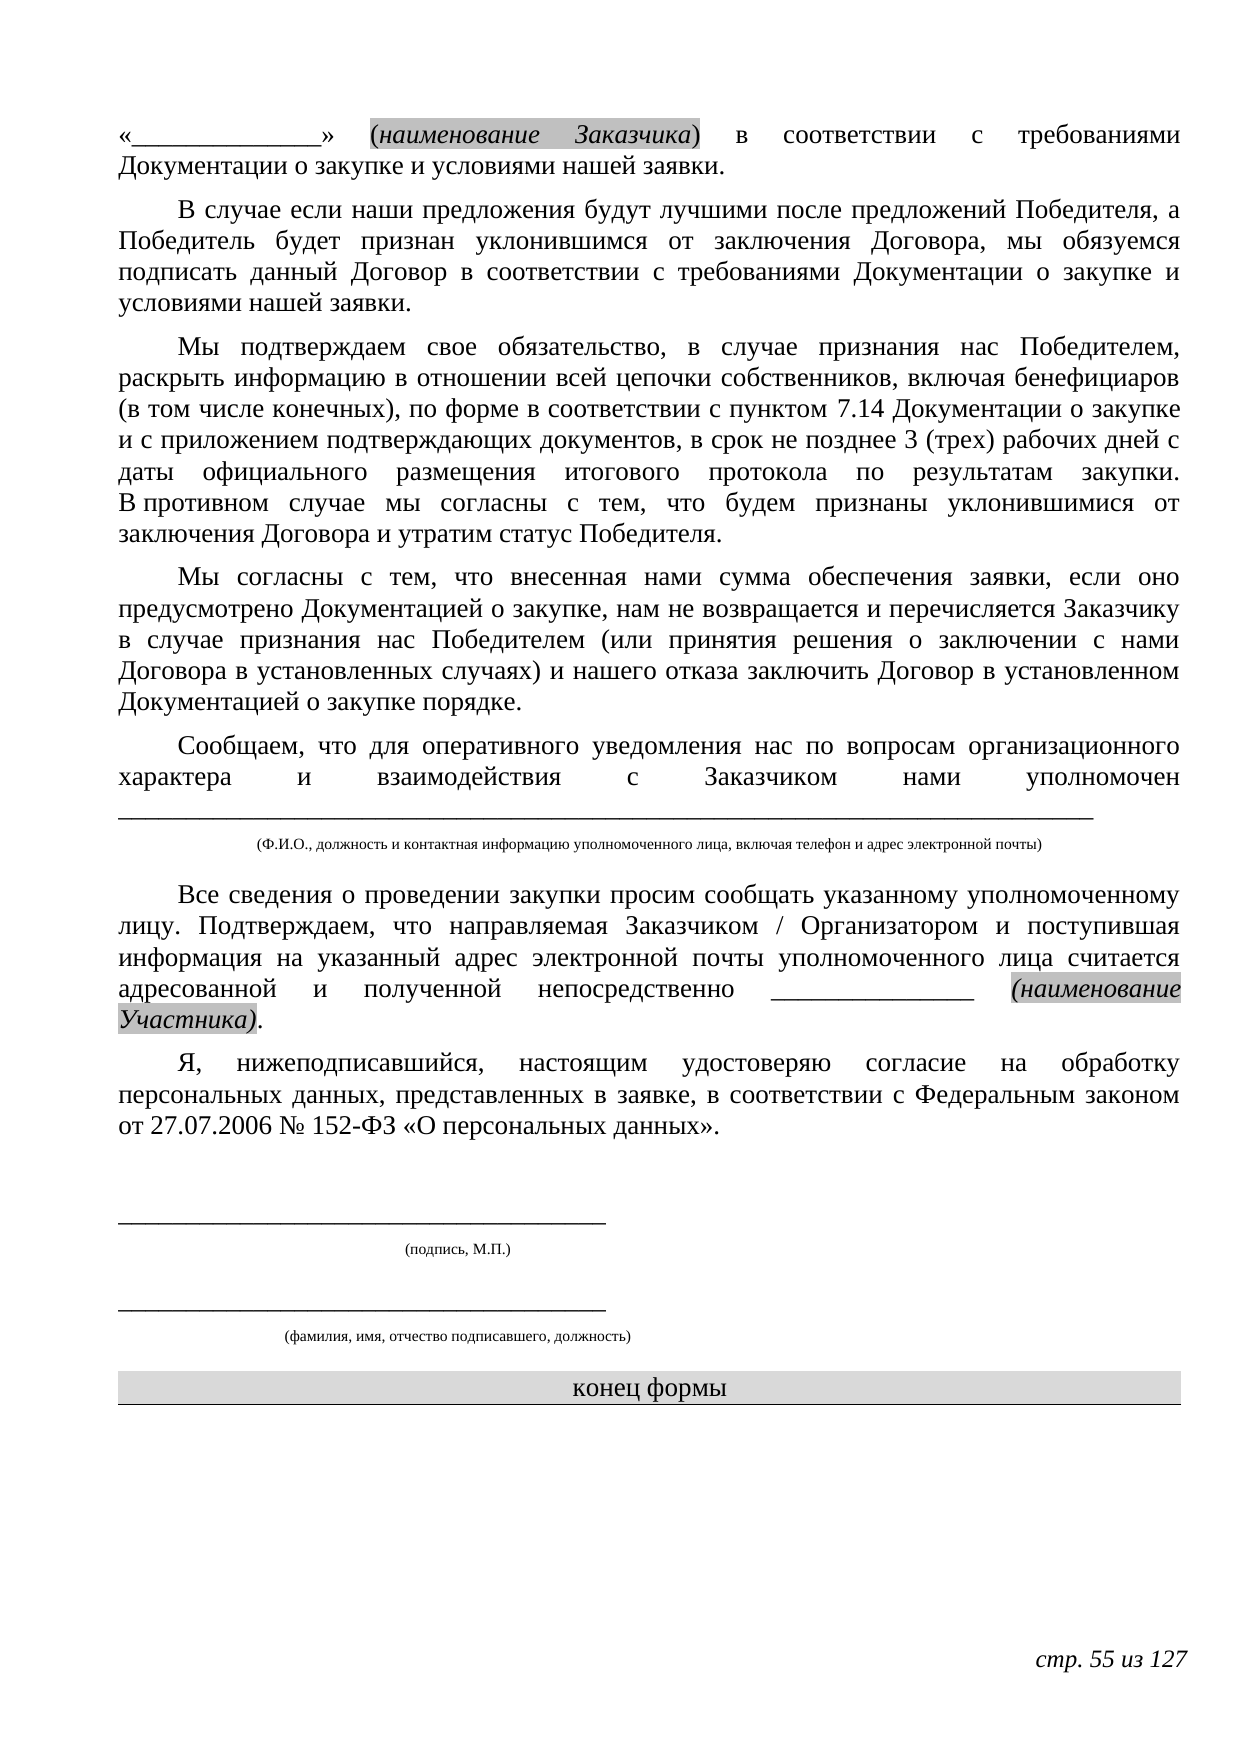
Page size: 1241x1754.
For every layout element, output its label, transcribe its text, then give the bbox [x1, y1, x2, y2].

text ____________________________________ [118, 1283, 1181, 1314]
text Я, нижеподписавшийся, настоящим удостоверяю согласие на обработку персональных данных, представленных в заявке, в соответствии с Федеральным законом от 27.07.2006 № 152-ФЗ «О персональных данных». [118, 1047, 1181, 1140]
text (Ф.И.О., должность и контактная информацию уполномоченного лица, включая телефон и адрес электронной почты) [118, 835, 1181, 866]
text конец формы [118, 1371, 1181, 1404]
text В случае если наши предложения будут лучшими после предложений Победителя, а Победитель будет признан уклонившимся от заключения Договора, мы обязуемся подписать данный Договор в соответствии с требованиями Документации о закупке и условиями нашей заявки. [118, 193, 1181, 317]
text Мы согласны с тем, что внесенная нами сумма обеспечения заявки, если оно предусмотрено Документацией о закупке, нам не возвращается и перечисляется Заказчику в случае признания нас Победителем (или принятия решения о заключении с нами Договора в установленных случаях) и нашего отказа заключить Договор в установленном Документацией о закупке порядке. [118, 561, 1181, 716]
text Сообщаем, что для оперативного уведомления нас по вопросам организационного характера и взаимодействия с Заказчиком нами уполномочен ________________________________________________________________________ [118, 729, 1181, 822]
text Мы подтверждаем свое обязательство, в случае признания нас Победителем, раскрыть информацию в отношении всей цепочки собственников, включая бенефициаров (в том числе конечных), по форме в соответствии с пунктом 7.14 Документации о закупке и с приложением подтверждающих документов, в срок не позднее 3 (трех) рабочих дней с даты официального размещения итогового протокола по результатам закупки. В противном случае мы согласны с тем, что будем признаны уклонившимися от заключения Договора и утратим статус Победителя. [118, 330, 1181, 548]
text Все сведения о проведении закупки просим сообщать указанному уполномоченному лицу. Подтверждаем, что направляемая Заказчиком / Организатором и поступившая информация на указанный адрес электронной почты уполномоченного лица считается адресованной и полученной непосредственно _______________ (наименование Участника). [118, 878, 1181, 1034]
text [118, 118, 1181, 180]
text (подпись, М.П.) [118, 1240, 797, 1271]
text ____________________________________ [118, 1196, 1181, 1227]
text (фамилия, имя, отчество подписавшего, должность) [118, 1327, 797, 1358]
